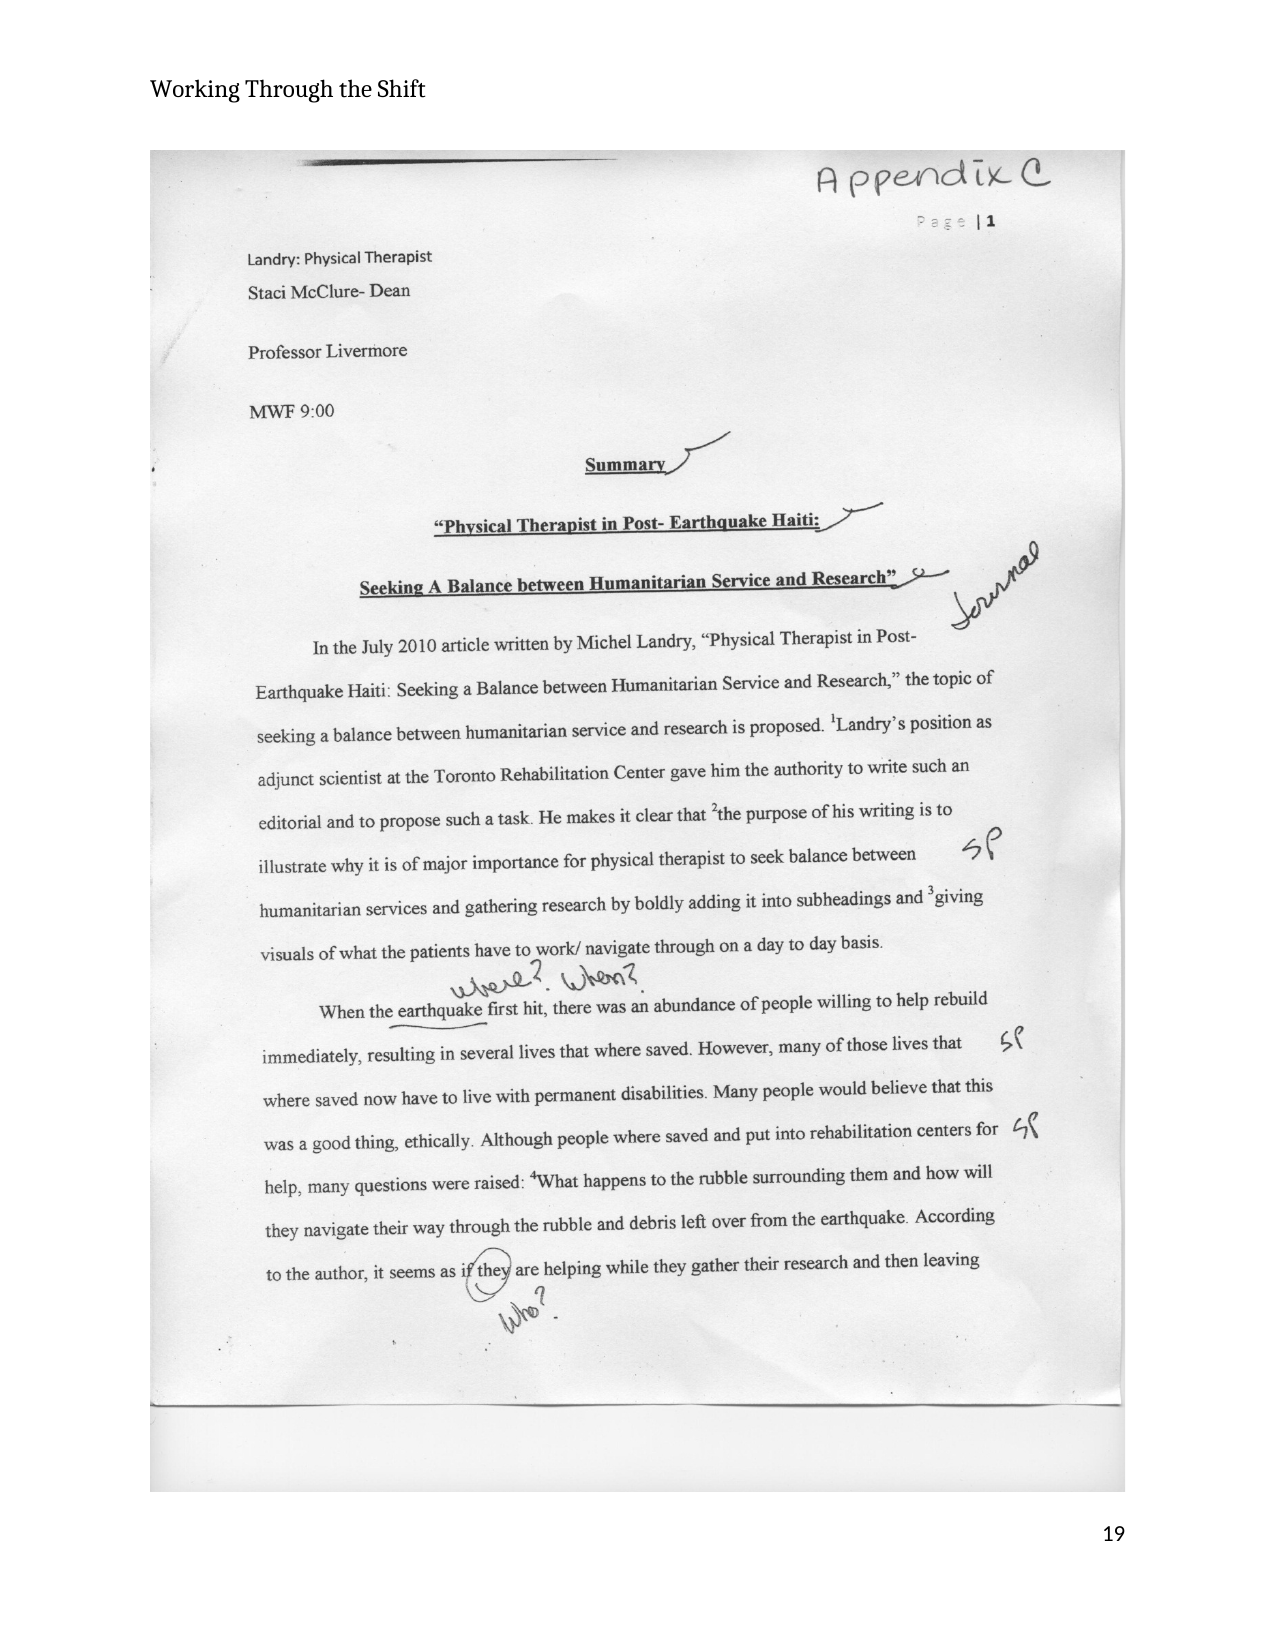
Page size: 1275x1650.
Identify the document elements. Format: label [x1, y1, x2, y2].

picture [150, 150, 1125, 1492]
